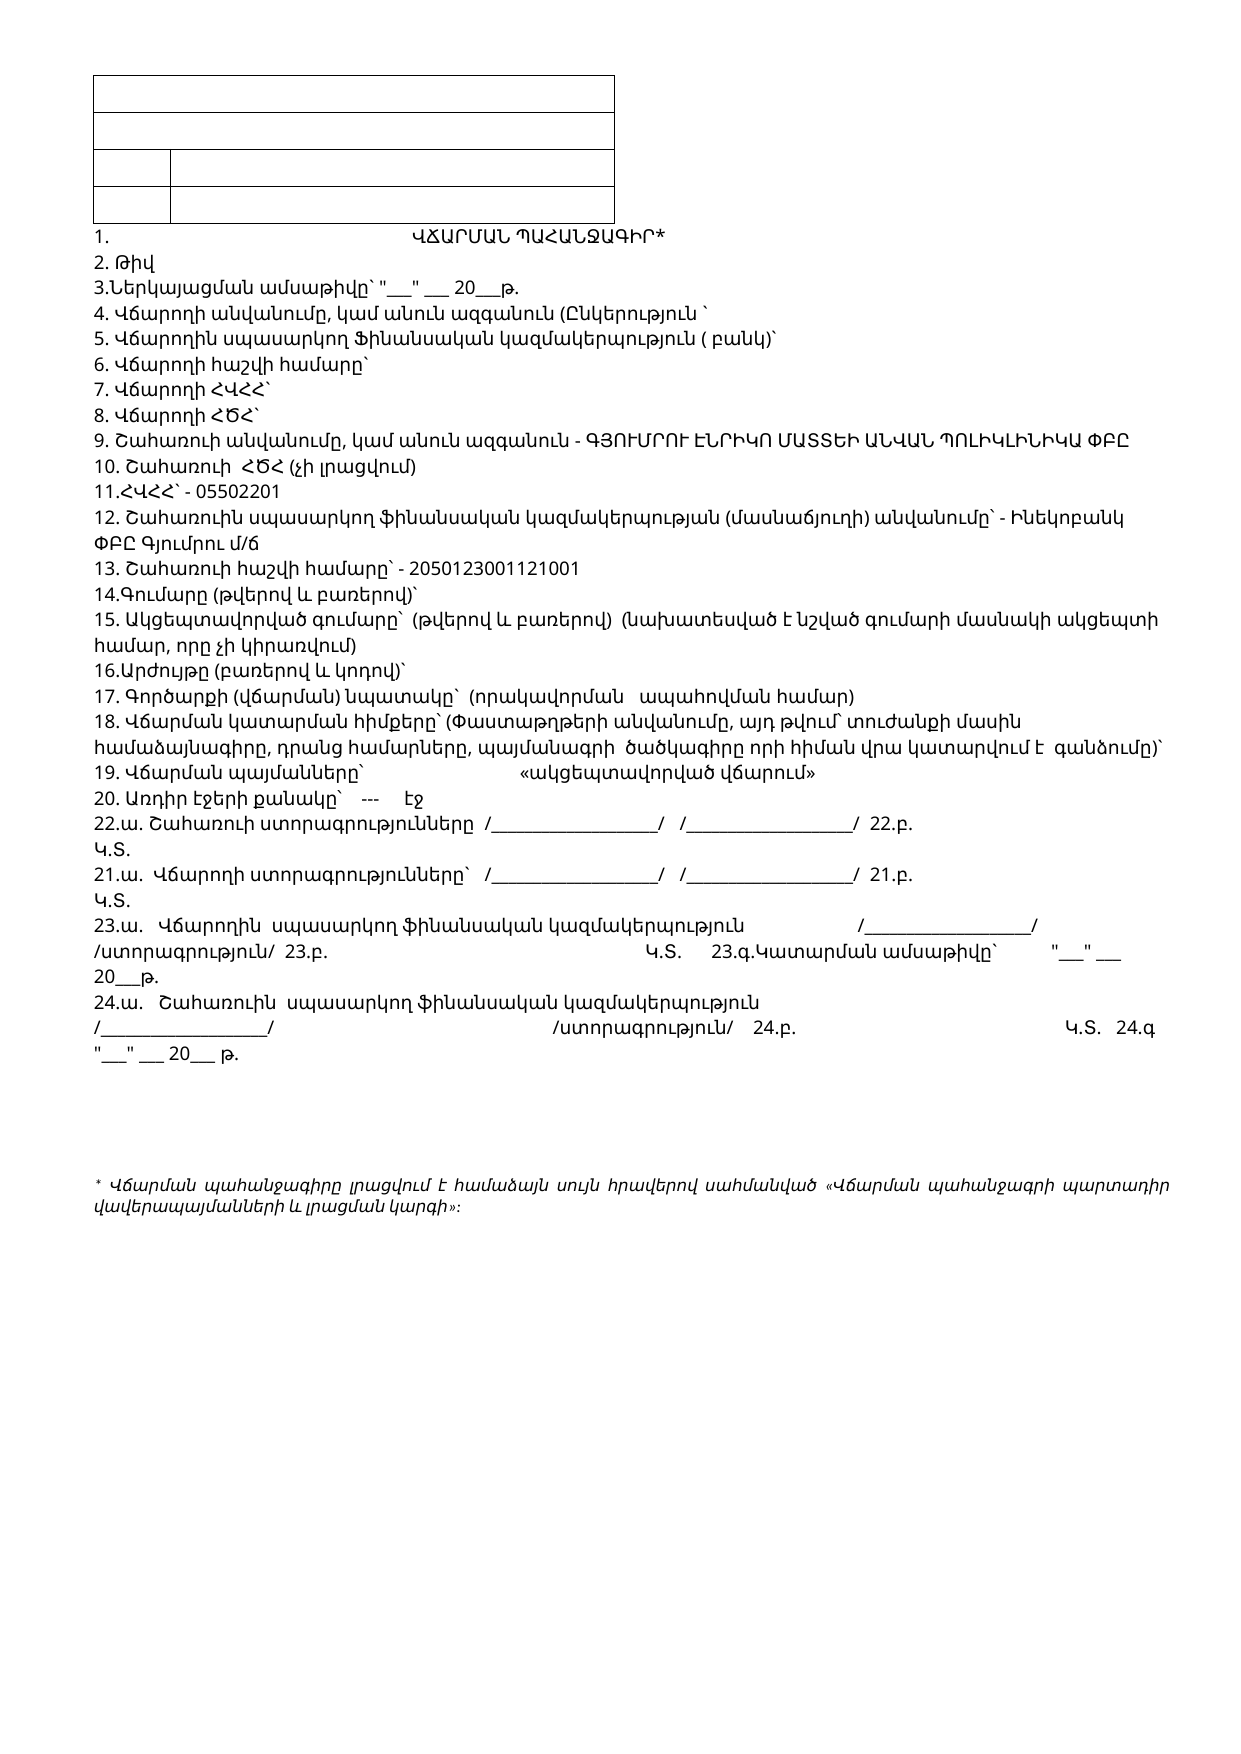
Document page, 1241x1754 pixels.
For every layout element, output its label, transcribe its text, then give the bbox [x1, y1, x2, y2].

text * Վճարման պահանջագիրը լրացվում է համաձայն սույն հրավերով սահմանված «Վճարման պահանջագրի պարտադիր վավերապայմանների և լրացման կարգի»: [94, 1176, 1171, 1216]
